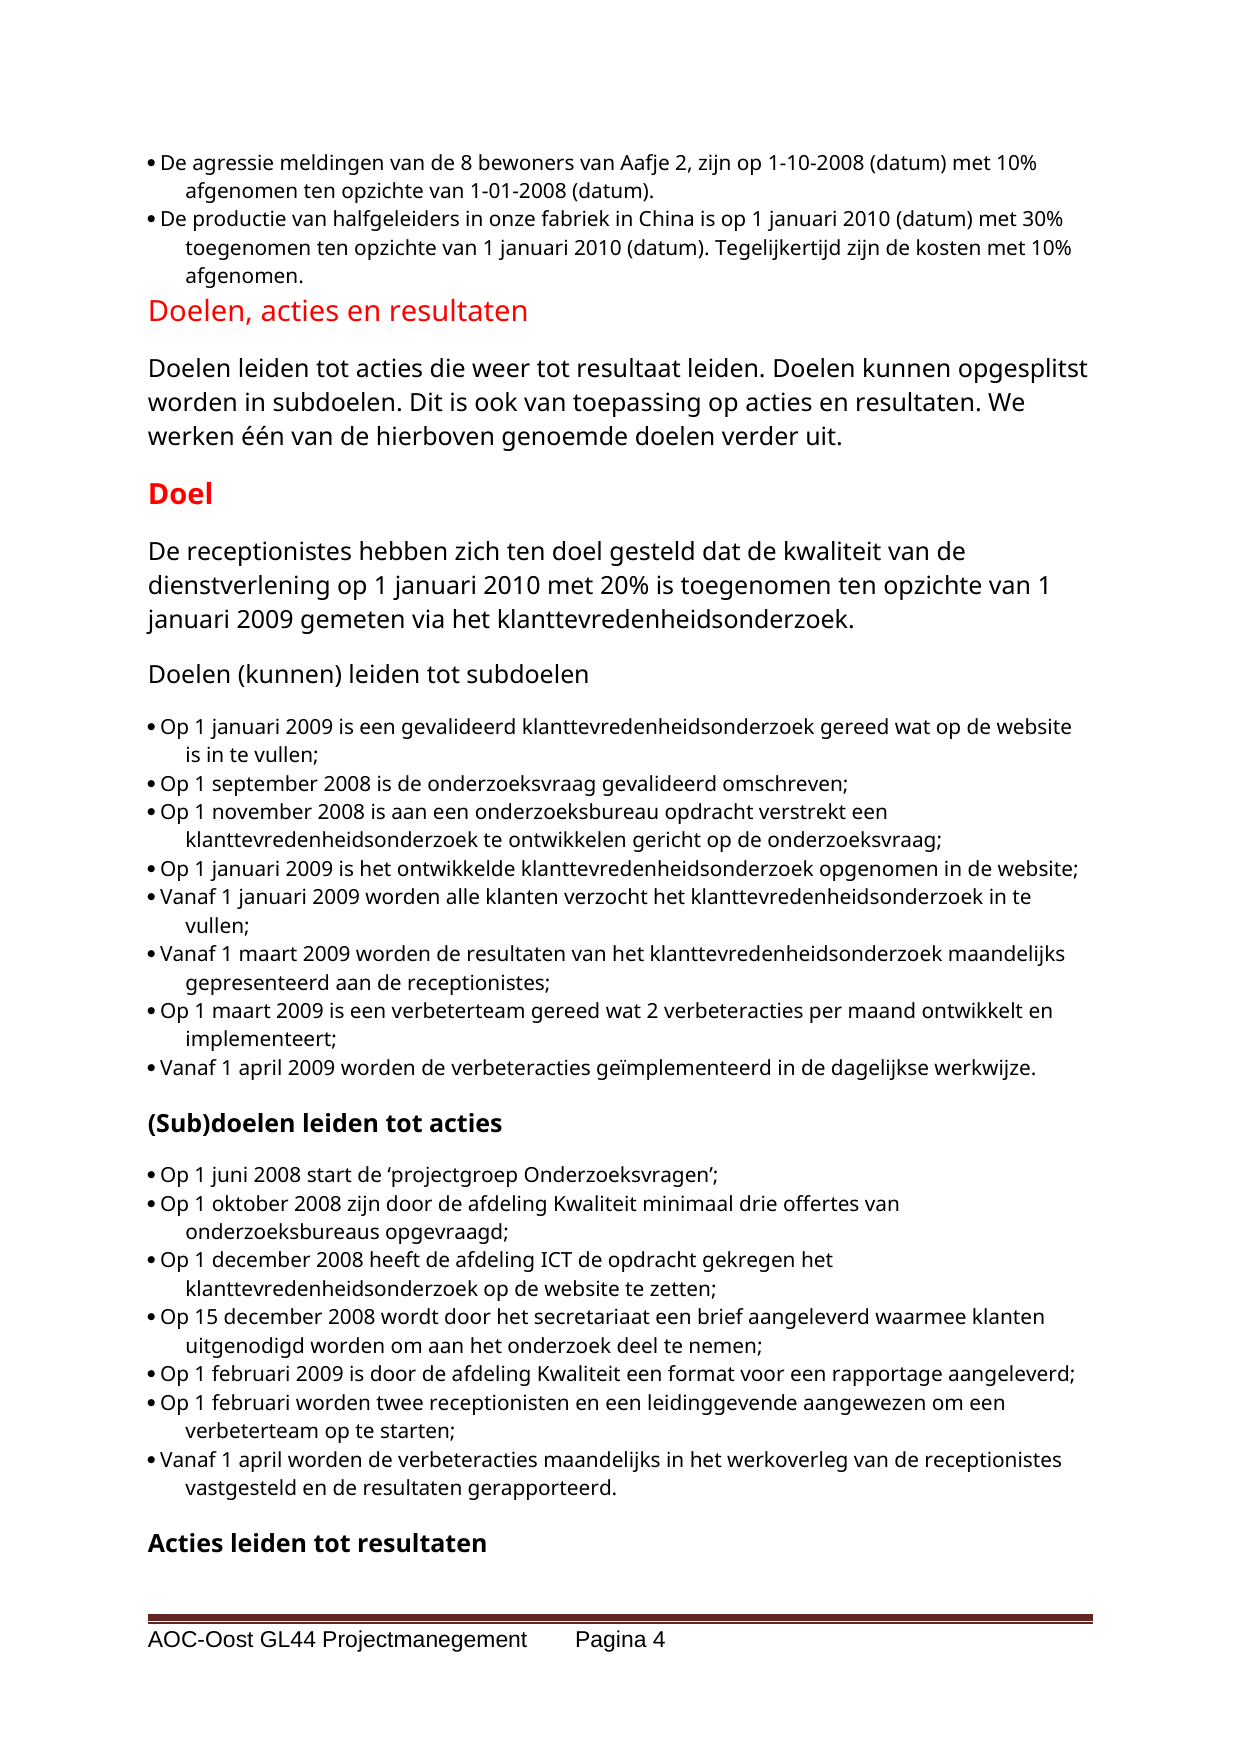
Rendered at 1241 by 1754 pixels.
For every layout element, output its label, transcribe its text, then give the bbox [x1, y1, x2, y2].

text Doelen (kunnen) leiden tot subdoelen [148, 657, 1093, 691]
text  Vanaf 1 maart 2009 worden de resultaten van het klanttevredenheidsonderzoek maandelijks gepresenteerd aan de receptionistes; [148, 939, 1093, 996]
text  Vanaf 1 april worden de verbeteracties maandelijks in het werkoverleg van de receptionistes vastgesteld en de resultaten gerapporteerd. [148, 1445, 1093, 1502]
text (Sub)doelen leiden tot acties [148, 1105, 1093, 1139]
text Acties leiden tot resultaten [148, 1526, 1093, 1559]
text  Op 15 december 2008 wordt door het secretariaat een brief aangeleverd waarmee klanten uitgenodigd worden om aan het onderzoek deel te nemen; [148, 1302, 1093, 1359]
text  Op 1 november 2008 is aan een onderzoeksbureau opdracht verstrekt een klanttevredenheidsonderzoek te ontwikkelen gericht op de onderzoeksvraag; [148, 797, 1093, 854]
text  Op 1 februari worden twee receptionisten en een leidinggevende aangewezen om een verbeterteam op te starten; [148, 1388, 1093, 1445]
text Doelen, acties en resultaten [148, 290, 1093, 329]
text  Op 1 oktober 2008 zijn door de afdeling Kwaliteit minimaal drie offertes van onderzoeksbureaus opgevraagd; [148, 1189, 1093, 1246]
text  Op 1 februari 2009 is door de afdeling Kwaliteit een format voor een rapportage aangeleverd; [148, 1359, 1093, 1388]
text  De agressie meldingen van de 8 bewoners van Aafje 2, zijn op 1-10-2008 (datum) met 10% afgenomen ten opzichte van 1-01-2008 (datum). [148, 148, 1093, 204]
text  Op 1 januari 2009 is het ontwikkelde klanttevredenheidsonderzoek opgenomen in de website; [148, 854, 1093, 882]
text Doel [148, 473, 1093, 513]
text  Vanaf 1 januari 2009 worden alle klanten verzocht het klanttevredenheidsonderzoek in te vullen; [148, 882, 1093, 939]
text  Vanaf 1 april 2009 worden de verbeteracties geïmplementeerd in de dagelijkse werkwijze. [148, 1053, 1093, 1081]
text De receptionistes hebben zich ten doel gesteld dat de kwaliteit van de dienstverlening op 1 januari 2010 met 20% is toegenomen ten opzichte van 1 januari 2009 gemeten via het klanttevredenheidsonderzoek. [148, 534, 1093, 636]
text  Op 1 december 2008 heeft de afdeling ICT de opdracht gekregen het klanttevredenheidsonderzoek op de website te zetten; [148, 1246, 1093, 1302]
text Doelen leiden tot acties die weer tot resultaat leiden. Doelen kunnen opgesplitst worden in subdoelen. Dit is ook van toepassing op acties en resultaten. We werken één van de hierboven genoemde doelen verder uit. [148, 350, 1093, 452]
text  Op 1 maart 2009 is een verbeterteam gereed wat 2 verbeteracties per maand ontwikkelt en implementeert; [148, 996, 1093, 1053]
text  Op 1 september 2008 is de onderzoeksvraag gevalideerd omschreven; [148, 769, 1093, 797]
text  Op 1 juni 2008 start de ‘projectgroep Onderzoeksvragen’; [148, 1160, 1093, 1189]
text  Op 1 januari 2009 is een gevalideerd klanttevredenheidsonderzoek gereed wat op de website is in te vullen; [148, 712, 1093, 769]
text  De productie van halfgeleiders in onze fabriek in China is op 1 januari 2010 (datum) met 30% toegenomen ten opzichte van 1 januari 2010 (datum). Tegelijkertijd zijn de kosten met 10% afgenomen. [148, 204, 1093, 290]
